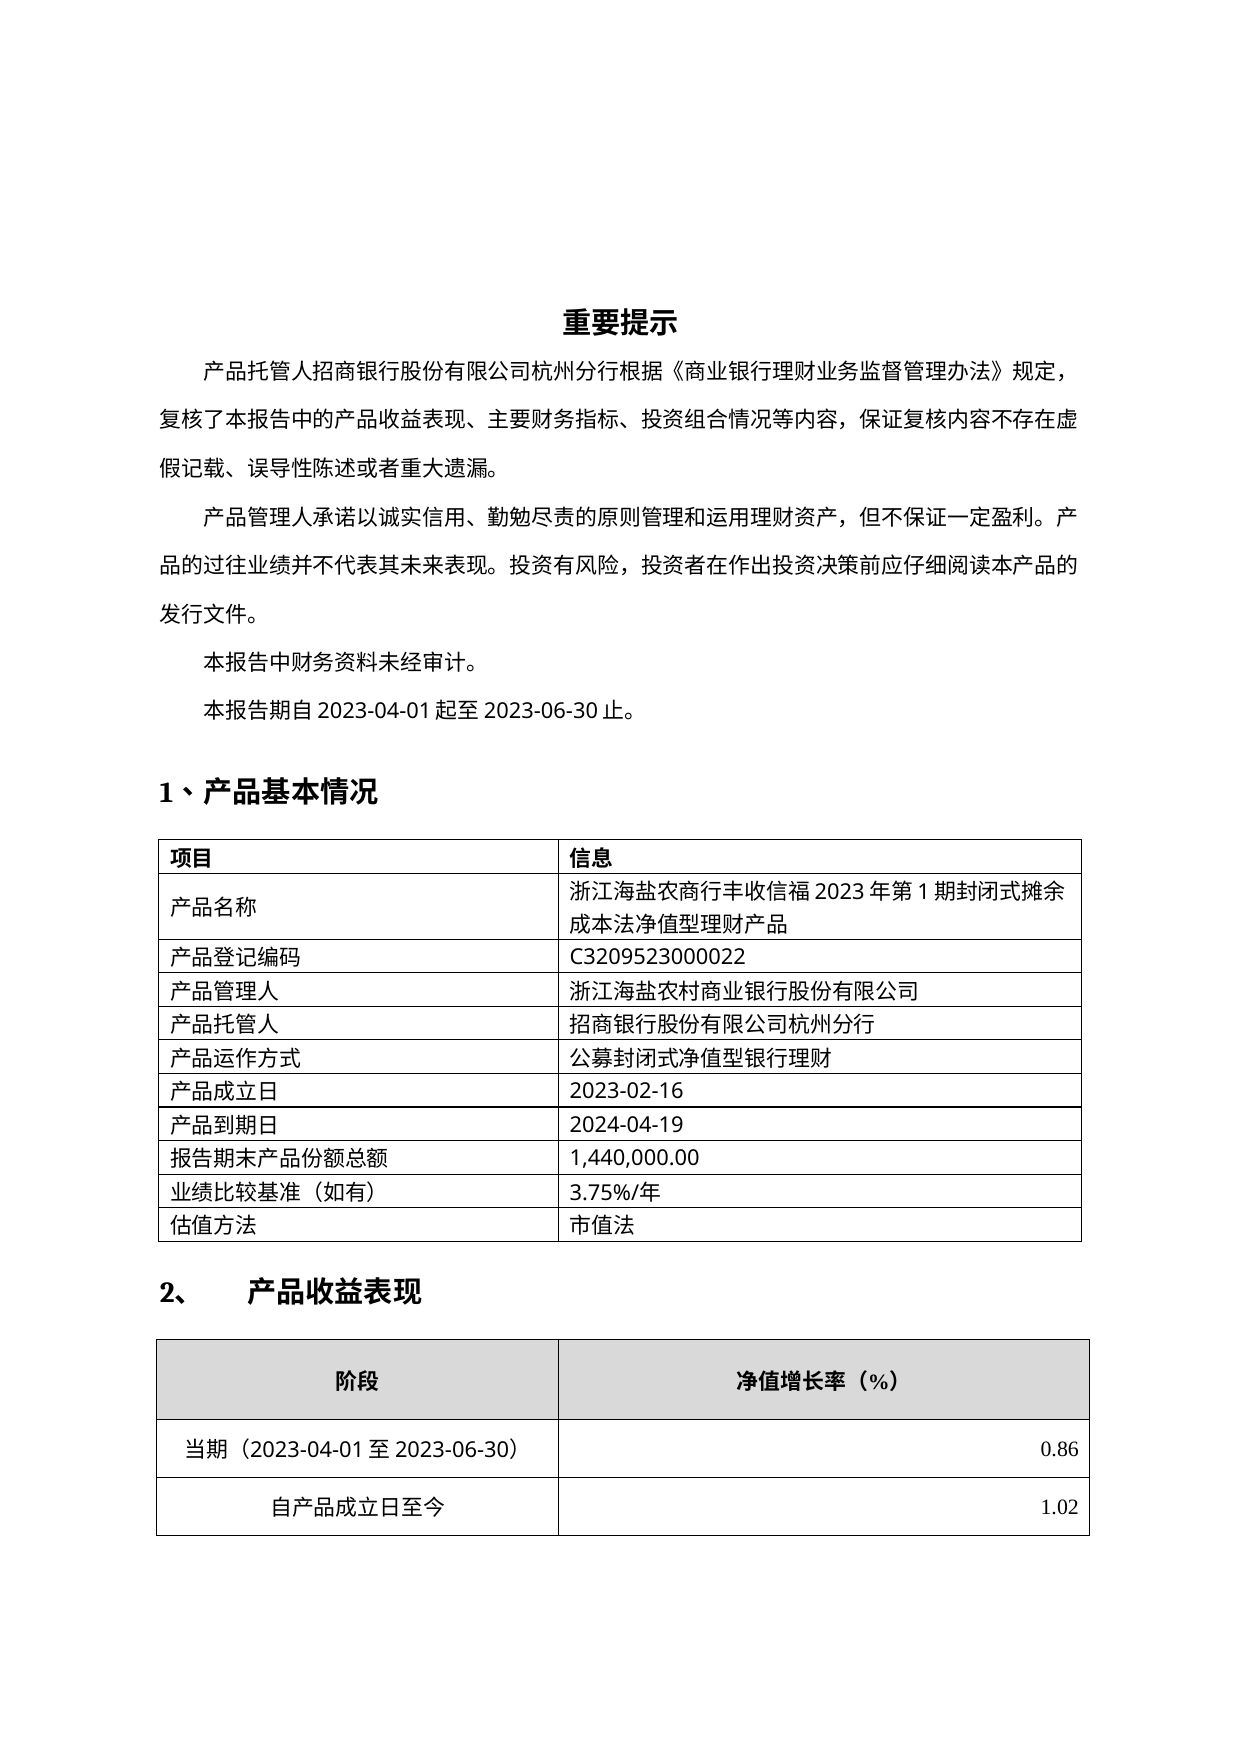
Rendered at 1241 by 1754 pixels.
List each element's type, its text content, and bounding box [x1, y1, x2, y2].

text 产品管理人承诺以诚实信用、勤勉尽责的原则管理和运用理财资产，但不保证一定盈利。产品的过往业绩并不代表其未来表现。投资有风险，投资者在作出投资决策前应仔细阅读本产品的发行文件。 [159, 499, 1092, 629]
table_cell 公募封闭式净值型银行理财 [559, 1040, 1081, 1073]
table_cell 产品名称 [159, 874, 558, 939]
table_cell 市值法 [559, 1208, 1081, 1241]
table_cell 招商银行股份有限公司杭州分行 [559, 1007, 1081, 1039]
table_cell 产品成立日 [159, 1074, 558, 1106]
table_cell 1,440,000.00 [559, 1141, 1081, 1173]
table_cell 产品到期日 [159, 1108, 558, 1140]
table_cell 2024-04-19 [559, 1108, 1081, 1140]
table_cell 产品托管人 [159, 1007, 558, 1039]
table_cell 2023-02-16 [559, 1074, 1081, 1106]
table_header 信息 [559, 840, 1081, 873]
text 本报告期自2023-04-01起至2023-06-30止。 [159, 693, 1092, 726]
table_cell 报告期末产品份额总额 [159, 1141, 558, 1173]
table_cell 业绩比较基准（如有） [159, 1175, 558, 1207]
table_cell 3.75%/年 [559, 1175, 1081, 1207]
table_cell 当期（2023-04-01至2023-06-30） [157, 1420, 558, 1477]
title 产品基本情况 [159, 758, 1081, 823]
title 产品收益表现 [159, 1258, 1081, 1323]
table_header 净值增长率（%） [559, 1340, 1089, 1419]
table_cell C3209523000022 [559, 940, 1081, 972]
table_cell 1.02 [559, 1478, 1089, 1535]
table_cell 浙江海盐农商行丰收信福2023年第1期封闭式摊余成本法净值型理财产品 [559, 874, 1081, 939]
table_cell 浙江海盐农村商业银行股份有限公司 [559, 973, 1081, 1006]
table_cell 0.86 [559, 1420, 1089, 1477]
text 重要提示 [159, 288, 1081, 353]
table_header 项目 [159, 840, 558, 873]
table_cell 产品登记编码 [159, 940, 558, 972]
table_cell 自产品成立日至今 [157, 1478, 558, 1535]
text 产品托管人招商银行股份有限公司杭州分行根据《商业银行理财业务监督管理办法》规定，复核了本报告中的产品收益表现、主要财务指标、投资组合情况等内容，保证复核内容不存在虚假记载、误导性陈述或者重大遗漏。 [159, 353, 1092, 483]
table_header 阶段 [157, 1340, 558, 1419]
table_cell 产品运作方式 [159, 1040, 558, 1073]
table_cell 估值方法 [159, 1208, 558, 1241]
text 本报告中财务资料未经审计。 [159, 645, 1092, 677]
table_cell 产品管理人 [159, 973, 558, 1006]
